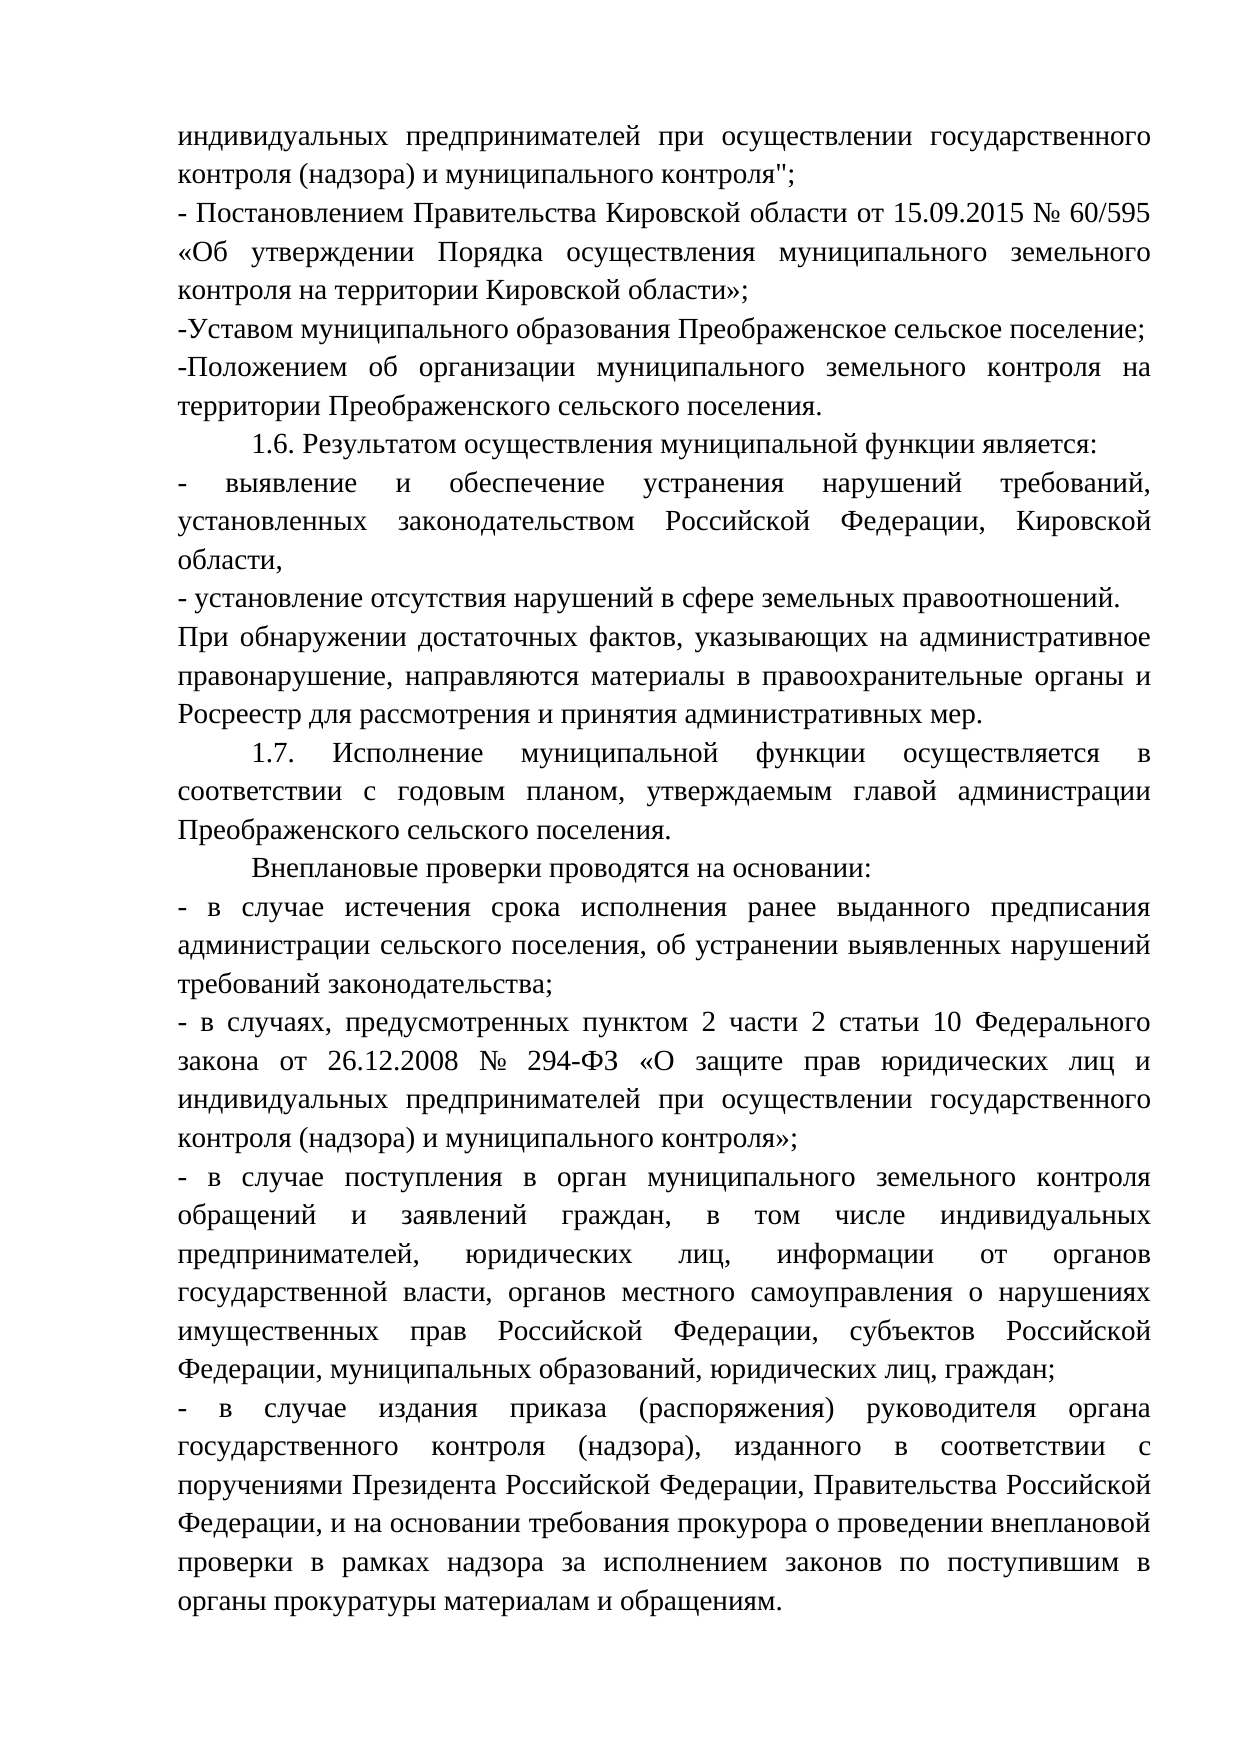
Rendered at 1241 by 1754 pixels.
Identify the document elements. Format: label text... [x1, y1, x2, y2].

text Внеплановые проверки проводятся на основании: [177, 850, 1152, 884]
text - в случаях, предусмотренных пунктом 2 части 2 статьи 10 Федерального закона от 26.12.2008 № 294-ФЗ «О защите прав юридических лиц и индивидуальных предпринимателей при осуществлении государственного контроля (надзора) и муниципального контроля»; [177, 1004, 1152, 1154]
text 1.6. Результатом осуществления муниципальной функции является: [177, 426, 1152, 460]
text 1.7. Исполнение муниципальной функции осуществляется в соответствии с годовым планом, утверждаемым главой администрации Преображенского сельского поселения. [177, 735, 1152, 845]
text - установление отсутствия нарушений в сфере земельных правоотношений. [177, 581, 1152, 614]
text - выявление и обеспечение устранения нарушений требований, установленных законодательством Российской Федерации, Кировской области, [177, 465, 1152, 576]
text -Уставом муниципального образования Преображенское сельское поселение; [177, 311, 1152, 344]
text - в случае издания приказа (распоряжения) руководителя органа государственного контроля (надзора), изданного в соответствии с поручениями Президента Российской Федерации, Правительства Российской Федерации, и на основании требования прокурора о проведении внеплановой проверки в рамках надзора за исполнением законов по поступившим в органы прокуратуры материалам и обращениям. [177, 1390, 1152, 1616]
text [177, 118, 1152, 190]
text При обнаружении достаточных фактов, указывающих на административное правонарушение, направляются материалы в правоохранительные органы и Росреестр для рассмотрения и принятия административных мер. [177, 619, 1152, 730]
text -Положением об организации муниципального земельного контроля на территории Преображенского сельского поселения. [177, 349, 1152, 421]
text - в случае истечения срока исполнения ранее выданного предписания администрации сельского поселения, об устранении выявленных нарушений требований законодательства; [177, 889, 1152, 999]
text - Постановлением Правительства Кировской области от 15.09.2015 № 60/595 «Об утверждении Порядка осуществления муниципального земельного контроля на территории Кировской области»; [177, 195, 1152, 306]
text - в случае поступления в орган муниципального земельного контроля обращений и заявлений граждан, в том числе индивидуальных предпринимателей, юридических лиц, информации от органов государственной власти, органов местного самоуправления о нарушениях имущественных прав Российской Федерации, субъектов Российской Федерации, муниципальных образований, юридических лиц, граждан; [177, 1159, 1152, 1385]
